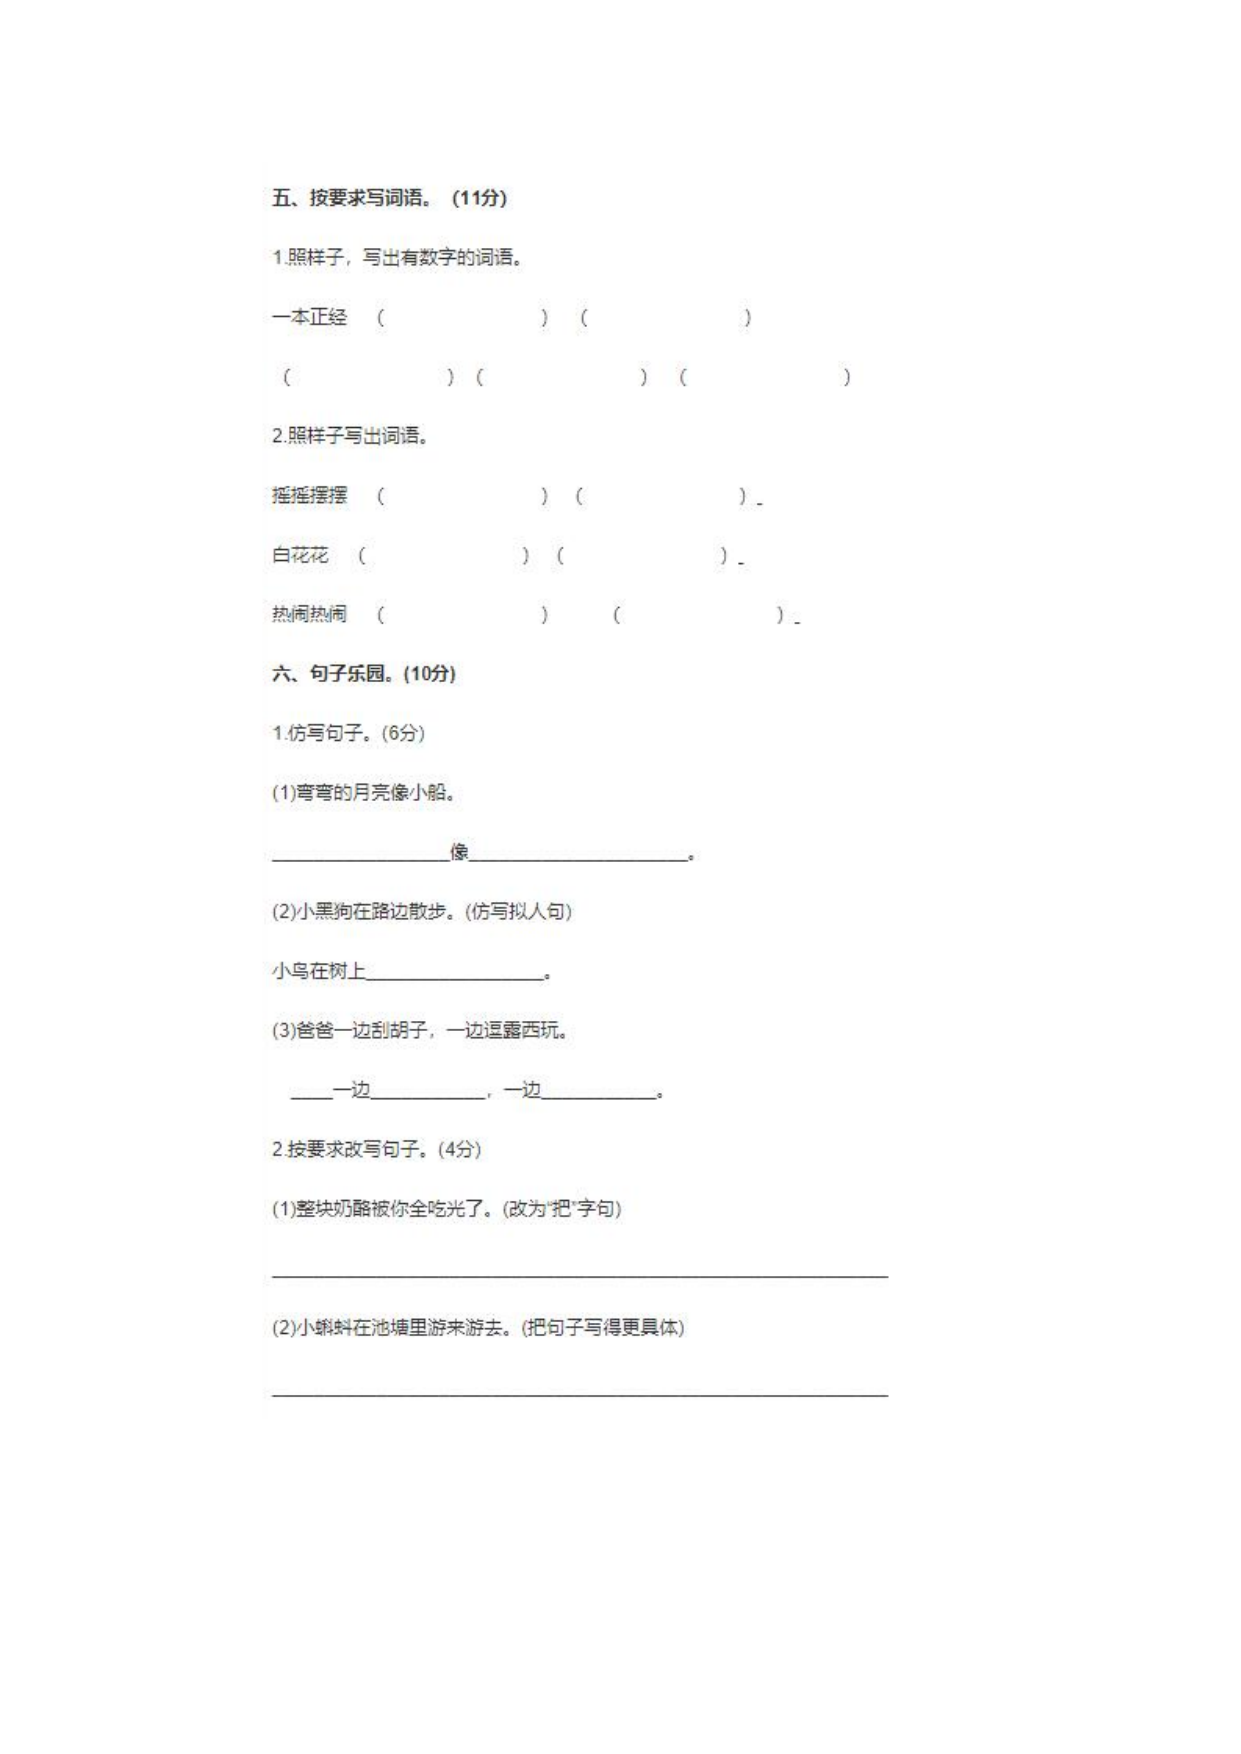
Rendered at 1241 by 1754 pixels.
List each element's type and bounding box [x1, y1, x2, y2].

picture [238, 162, 1003, 1419]
